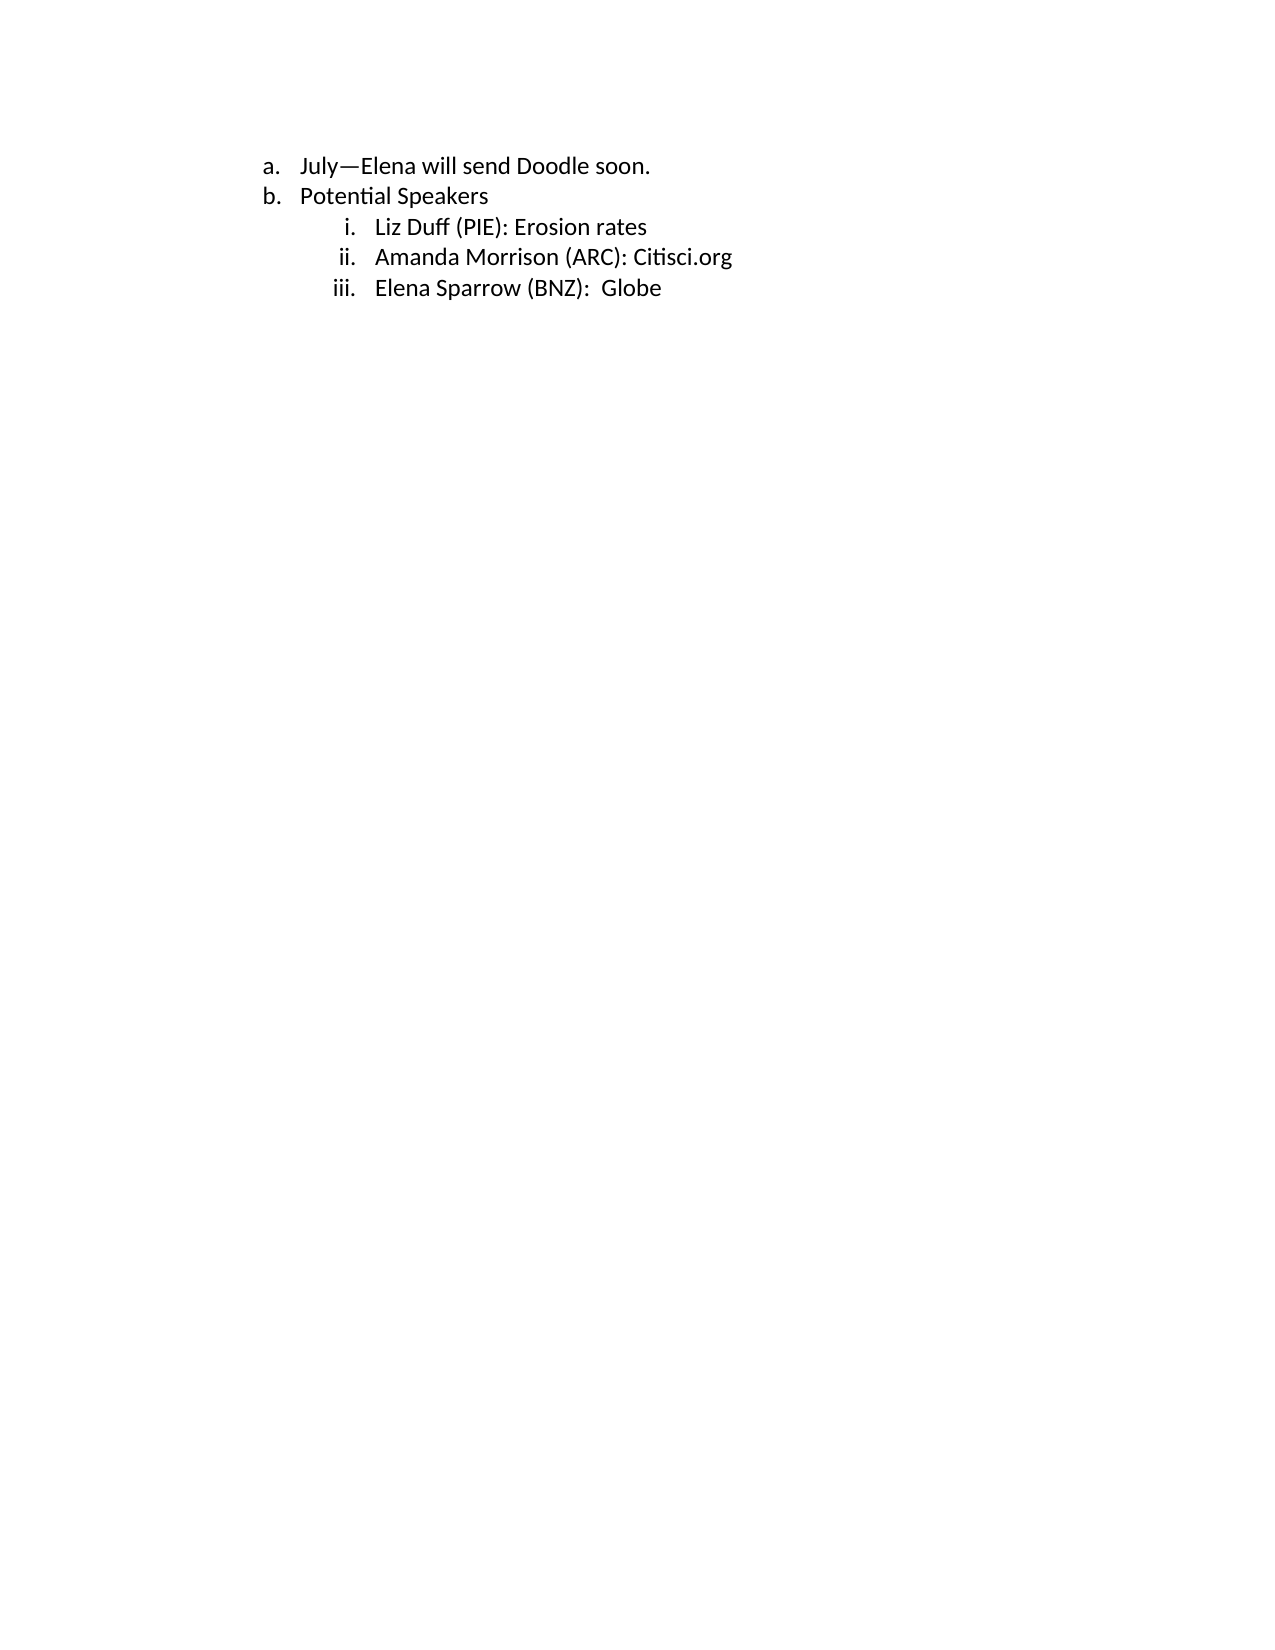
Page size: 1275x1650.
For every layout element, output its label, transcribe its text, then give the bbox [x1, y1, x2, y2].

list Potential Speakers [262, 181, 1125, 211]
list Liz Duff (PIE): Erosion rates [356, 211, 1125, 242]
list Amanda Morrison (ARC): Citisci.org [356, 242, 1125, 272]
list July—Elena will send Doodle soon. [262, 150, 1125, 181]
list Elena Sparrow (BNZ): Globe [356, 272, 1125, 303]
